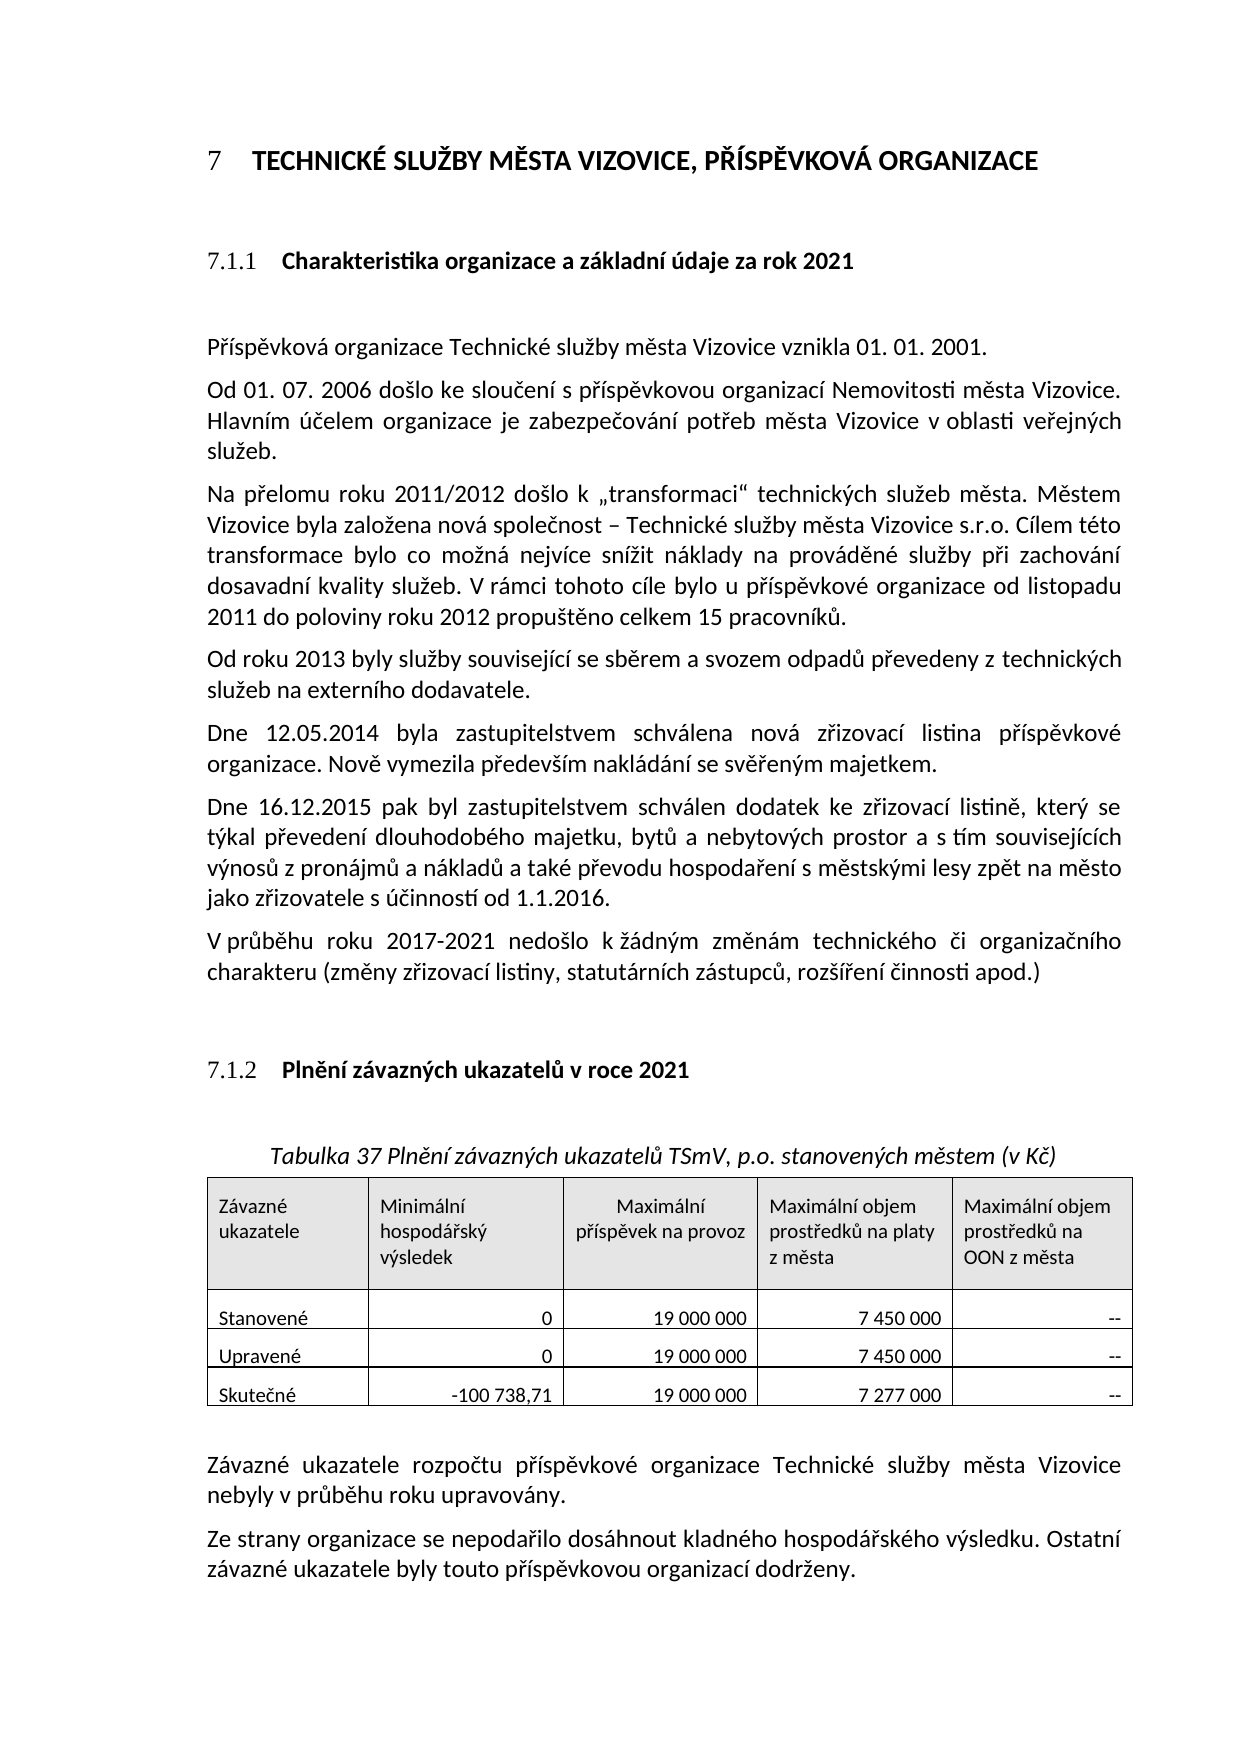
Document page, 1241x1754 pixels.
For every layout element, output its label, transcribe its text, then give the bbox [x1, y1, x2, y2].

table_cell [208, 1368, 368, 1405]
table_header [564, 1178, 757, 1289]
text Od 01. 07. 2006 došlo ke sloučení s příspěvkovou organizací Nemovitosti města Vizovice. Hlavním účelem organizace je zabezpečování potřeb města Vizovice v oblasti veřejných služeb. [207, 374, 1122, 466]
text Příspěvková organizace Technické služby města Vizovice vznikla 01. 01. 2001. [207, 331, 1122, 362]
text Dne 12.05.2014 byla zastupitelstvem schválena nová zřizovací listina příspěvkové organizace. Nově vymezila především nakládání se svěřeným majetkem. [207, 717, 1122, 778]
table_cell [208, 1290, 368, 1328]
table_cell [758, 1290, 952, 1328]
subtitle Technické služby města Vizovice, příspěvková organizace [207, 142, 1122, 177]
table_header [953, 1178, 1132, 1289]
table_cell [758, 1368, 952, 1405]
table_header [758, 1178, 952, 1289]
text Dne 16.12.2015 pak byl zastupitelstvem schválen dodatek ke zřizovací listině, který se týkal převedení dlouhodobého majetku, bytů a nebytových prostor a s tím souvisejících výnosů z pronájmů a nákladů a také převodu hospodaření s městskými lesy zpět na město jako zřizovatele s účinností od 1.1.2016. [207, 791, 1122, 913]
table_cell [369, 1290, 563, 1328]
text Od roku 2013 byly služby související se sběrem a svozem odpadů převedeny z technických služeb na externího dodavatele. [207, 644, 1122, 705]
subtitle Plnění závazných ukazatelů v roce 2021 [207, 1054, 1122, 1085]
text Tabulka 37 Plnění závazných ukazatelů TSmV, p.o. stanovených městem (v Kč) [207, 1140, 1122, 1171]
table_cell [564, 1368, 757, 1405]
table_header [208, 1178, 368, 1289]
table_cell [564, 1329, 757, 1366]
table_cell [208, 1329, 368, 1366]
text V průběhu roku 2017-2021 nedošlo k žádným změnám technického či organizačního charakteru (změny zřizovací listiny, statutárních zástupců, rozšíření činnosti apod.) [207, 925, 1122, 986]
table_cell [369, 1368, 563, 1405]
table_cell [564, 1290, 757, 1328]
subtitle Charakteristika organizace a základní údaje za rok 2021 [207, 245, 1122, 276]
text Ze strany organizace se nepodařilo dosáhnout kladného hospodářského výsledku. Ostatní závazné ukazatele byly touto příspěvkovou organizací dodrženy. [207, 1523, 1122, 1584]
text Na přelomu roku 2011/2012 došlo k „transformaci“ technických služeb města. Městem Vizovice byla založena nová společnost – Technické služby města Vizovice s.r.o. Cílem této transformace bylo co možná nejvíce snížit náklady na prováděné služby při zachování dosavadní kvality služeb. V rámci tohoto cíle bylo u příspěvkové organizace od listopadu 2011 do poloviny roku 2012 propuštěno celkem 15 pracovníků. [207, 478, 1122, 631]
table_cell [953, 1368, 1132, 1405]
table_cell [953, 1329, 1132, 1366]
text Závazné ukazatele rozpočtu příspěvkové organizace Technické služby města Vizovice nebyly v průběhu roku upravovány. [207, 1449, 1122, 1510]
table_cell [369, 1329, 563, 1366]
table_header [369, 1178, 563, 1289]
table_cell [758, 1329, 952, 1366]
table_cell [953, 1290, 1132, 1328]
